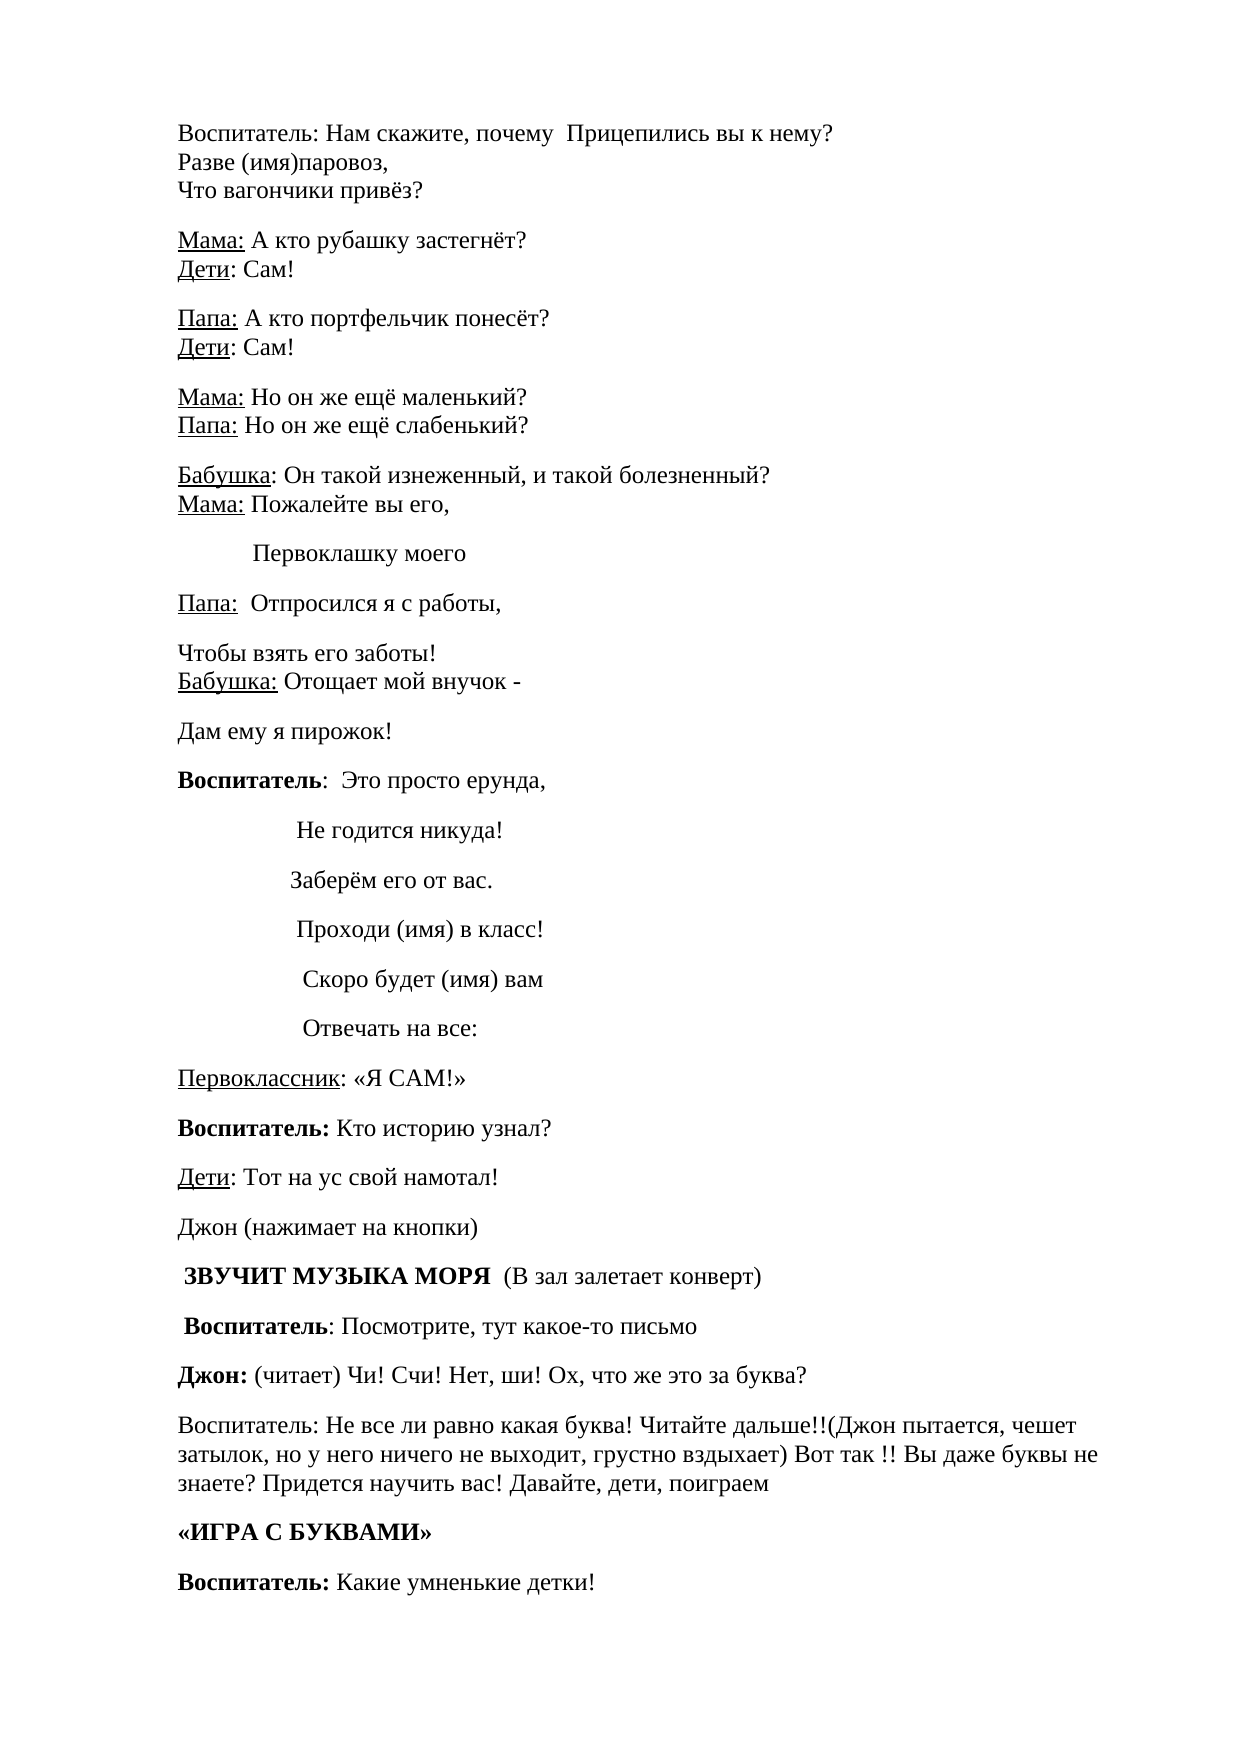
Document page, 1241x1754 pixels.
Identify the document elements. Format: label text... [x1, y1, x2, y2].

text Не годится никуда! [177, 815, 1152, 844]
text Воспитатель: Это просто ерунда, [177, 766, 1152, 794]
text Джон (нажимает на кнопки) [177, 1212, 1152, 1241]
text Скоро будет (имя) вам [177, 964, 1152, 993]
text Воспитатель: Нам скажите, почему Прицепились вы к нему? Разве (имя)паровоз, Что вагончики привёз? [177, 118, 1152, 204]
text Заберём его от вас. [177, 865, 1152, 893]
text Дам ему я пирожок! [177, 716, 1152, 745]
text Мама: Но он же ещё маленький? Папа: Но он же ещё слабенький? [177, 382, 1152, 439]
text Дети: Тот на ус свой намотал! [177, 1162, 1152, 1191]
text Первоклассник: «Я САМ!» [177, 1063, 1152, 1092]
text Папа: Отпросился я с работы, [177, 588, 1152, 617]
text Папа: А кто портфельчик понесёт? Дети: Сам! [177, 303, 1152, 361]
text Отвечать на все: [177, 1013, 1152, 1042]
text Воспитатель: Не все ли равно какая буква! Читайте дальше!!(Джон пытается, чешет затылок, но у него ничего не выходит, грустно вздыхает) Вот так !! Вы даже буквы не знаете? Придется научить вас! Давайте, дети, поиграем [177, 1410, 1152, 1496]
text Джон: (читает) Чи! Счи! Нет, ши! Ох, что же это за буква? [177, 1361, 1152, 1389]
text Чтобы взять его заботы! Бабушка: Отощает мой внучок - [177, 638, 1152, 695]
text Бабушка: Он такой изнеженный, и такой болезненный? Мама: Пожалейте вы его, [177, 460, 1152, 518]
text Воспитатель: Какие умненькие детки! [177, 1567, 1152, 1596]
text Проходи (имя) в класс! [177, 914, 1152, 943]
text «ИГРА С БУКВАМИ» [177, 1517, 1152, 1546]
text Воспитатель: Посмотрите, тут какое-то письмо [177, 1311, 1152, 1340]
text Воспитатель: Кто историю узнал? [177, 1113, 1152, 1141]
text Первоклашку моего [177, 538, 1152, 567]
text ЗВУЧИТ МУЗЫКА МОРЯ (В зал залетает конверт) [177, 1261, 1152, 1290]
text Мама: А кто рубашку застегнёт? Дети: Сам! [177, 225, 1152, 283]
